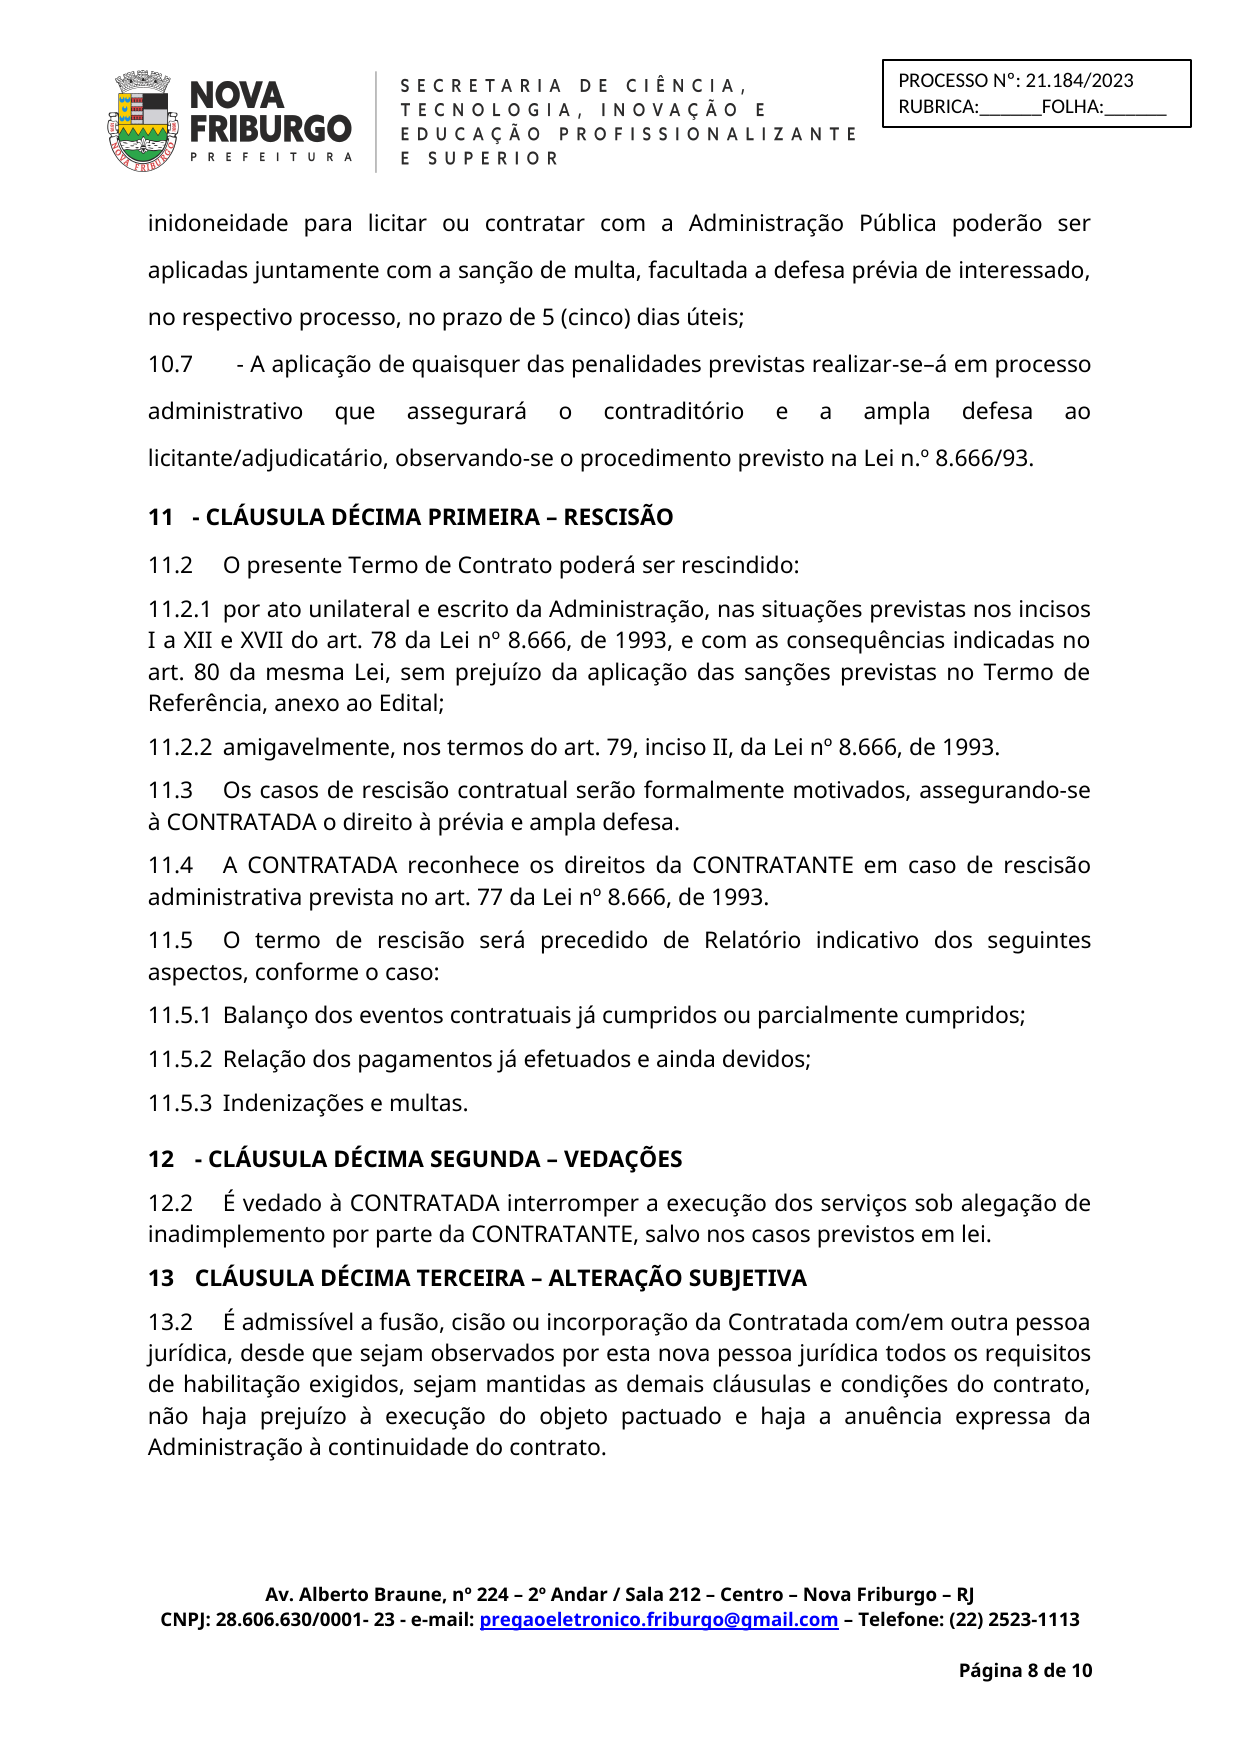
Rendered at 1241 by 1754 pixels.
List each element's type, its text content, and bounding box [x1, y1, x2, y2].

list Relação dos pagamentos já efetuados e ainda devidos; [148, 1043, 1092, 1074]
list por ato unilateral e escrito da Administração, nas situações previstas nos incisos I a XII e XVII do art. 78 da Lei nº 8.666, de 1993, e com as consequências indicadas no art. 80 da mesma Lei, sem prejuízo da aplicação das sanções previstas no Termo de Referência, anexo ao Edital; [148, 593, 1092, 718]
list Indenizações e multas. [148, 1087, 1092, 1118]
list CLÁUSULA DÉCIMA TERCEIRA – ALTERAÇÃO SUBJETIVA [148, 1262, 1092, 1293]
picture [88, 44, 870, 189]
list - CLÁUSULA DÉCIMA PRIMEIRA – RESCISÃO [148, 501, 1092, 532]
list A CONTRATADA reconhece os direitos da CONTRATANTE em caso de rescisão administrativa prevista no art. 77 da Lei nº 8.666, de 1993. [148, 849, 1092, 912]
list É admissível a fusão, cisão ou incorporação da Contratada com/em outra pessoa jurídica, desde que sejam observados por esta nova pessoa jurídica todos os requisitos de habilitação exigidos, sejam mantidas as demais cláusulas e condições do contrato, não haja prejuízo à execução do objeto pactuado e haja a anuência expressa da Administração à continuidade do contrato. [148, 1306, 1092, 1462]
list amigavelmente, nos termos do art. 79, inciso II, da Lei nº 8.666, de 1993. [148, 731, 1092, 762]
list Balanço dos eventos contratuais já cumpridos ou parcialmente cumpridos; [148, 999, 1092, 1031]
list O termo de rescisão será precedido de Relatório indicativo dos seguintes aspectos, conforme o caso: [148, 924, 1092, 987]
list O presente Termo de Contrato poderá ser rescindido: [148, 549, 1092, 581]
list É vedado à CONTRATADA interromper a execução dos serviços sob alegação de inadimplemento por parte da CONTRATANTE, salvo nos casos previstos em lei. [148, 1187, 1092, 1249]
list - A aplicação de quaisquer das penalidades previstas realizar-se–á em processo administrativo que assegurará o contraditório e a ampla defesa ao licitante/adjudicatário, observando-se o procedimento previsto na Lei n.º 8.666/93. [148, 348, 1092, 473]
list Os casos de rescisão contratual serão formalmente motivados, assegurando-se à CONTRATADA o direito à prévia e ampla defesa. [148, 774, 1092, 837]
list - CLÁUSULA DÉCIMA SEGUNDA – VEDAÇÕES [148, 1143, 1092, 1174]
